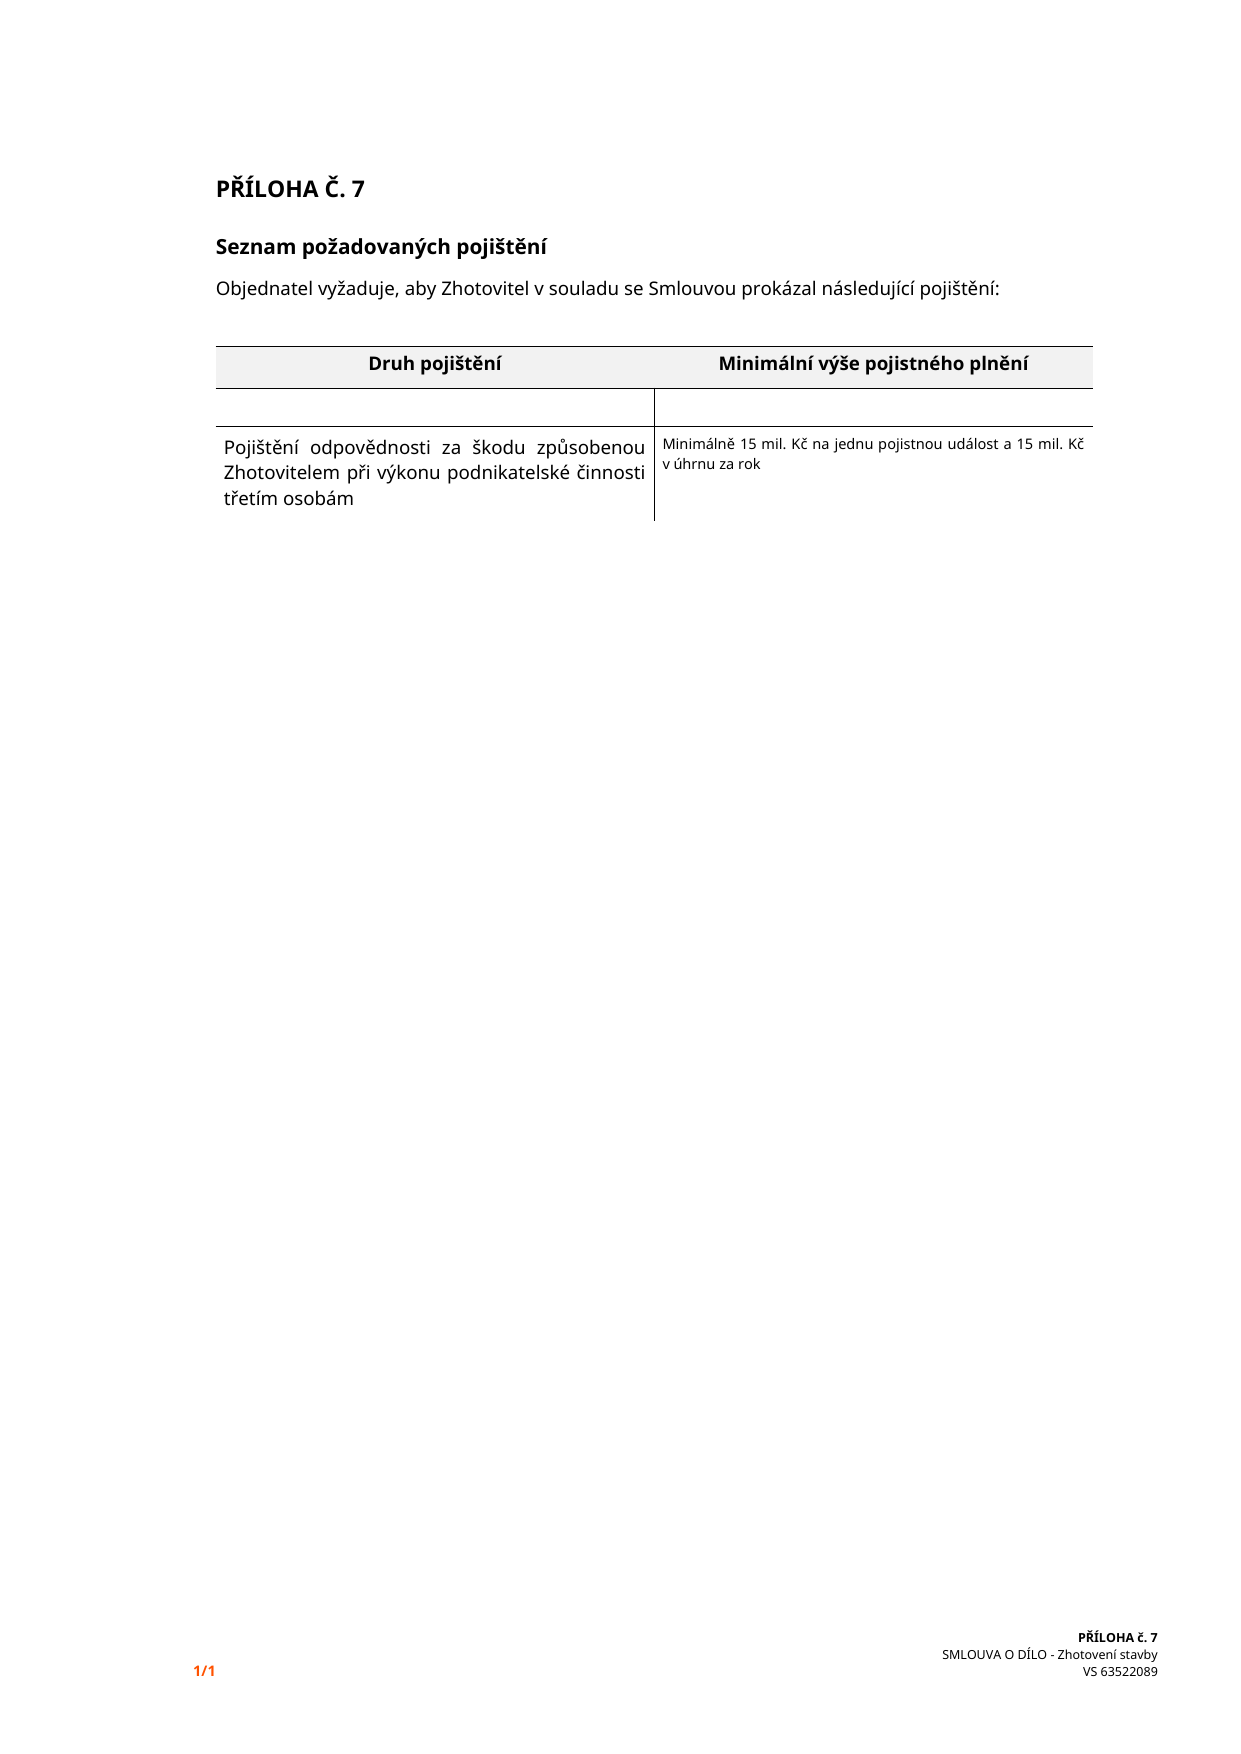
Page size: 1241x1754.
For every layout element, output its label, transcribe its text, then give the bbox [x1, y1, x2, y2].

text Příloha č. 7 [216, 172, 1093, 204]
table_cell Minimálně 15 mil. Kč na jednu pojistnou událost a 15 mil. Kč v úhrnu za rok [655, 427, 1093, 521]
table_cell [216, 389, 654, 426]
table_header Minimální výše pojistného plnění [654, 347, 1093, 388]
table_cell Pojištění odpovědnosti za škodu způsobenou Zhotovitelem při výkonu podnikatelské činnosti třetím osobám [216, 427, 654, 521]
text Seznam požadovaných pojištění [216, 232, 1093, 260]
table_cell [655, 389, 1093, 426]
table_header Druh pojištění [216, 347, 654, 388]
text Objednatel vyžaduje, aby Zhotovitel v souladu se Smlouvou prokázal následující pojištění: [216, 276, 1093, 301]
